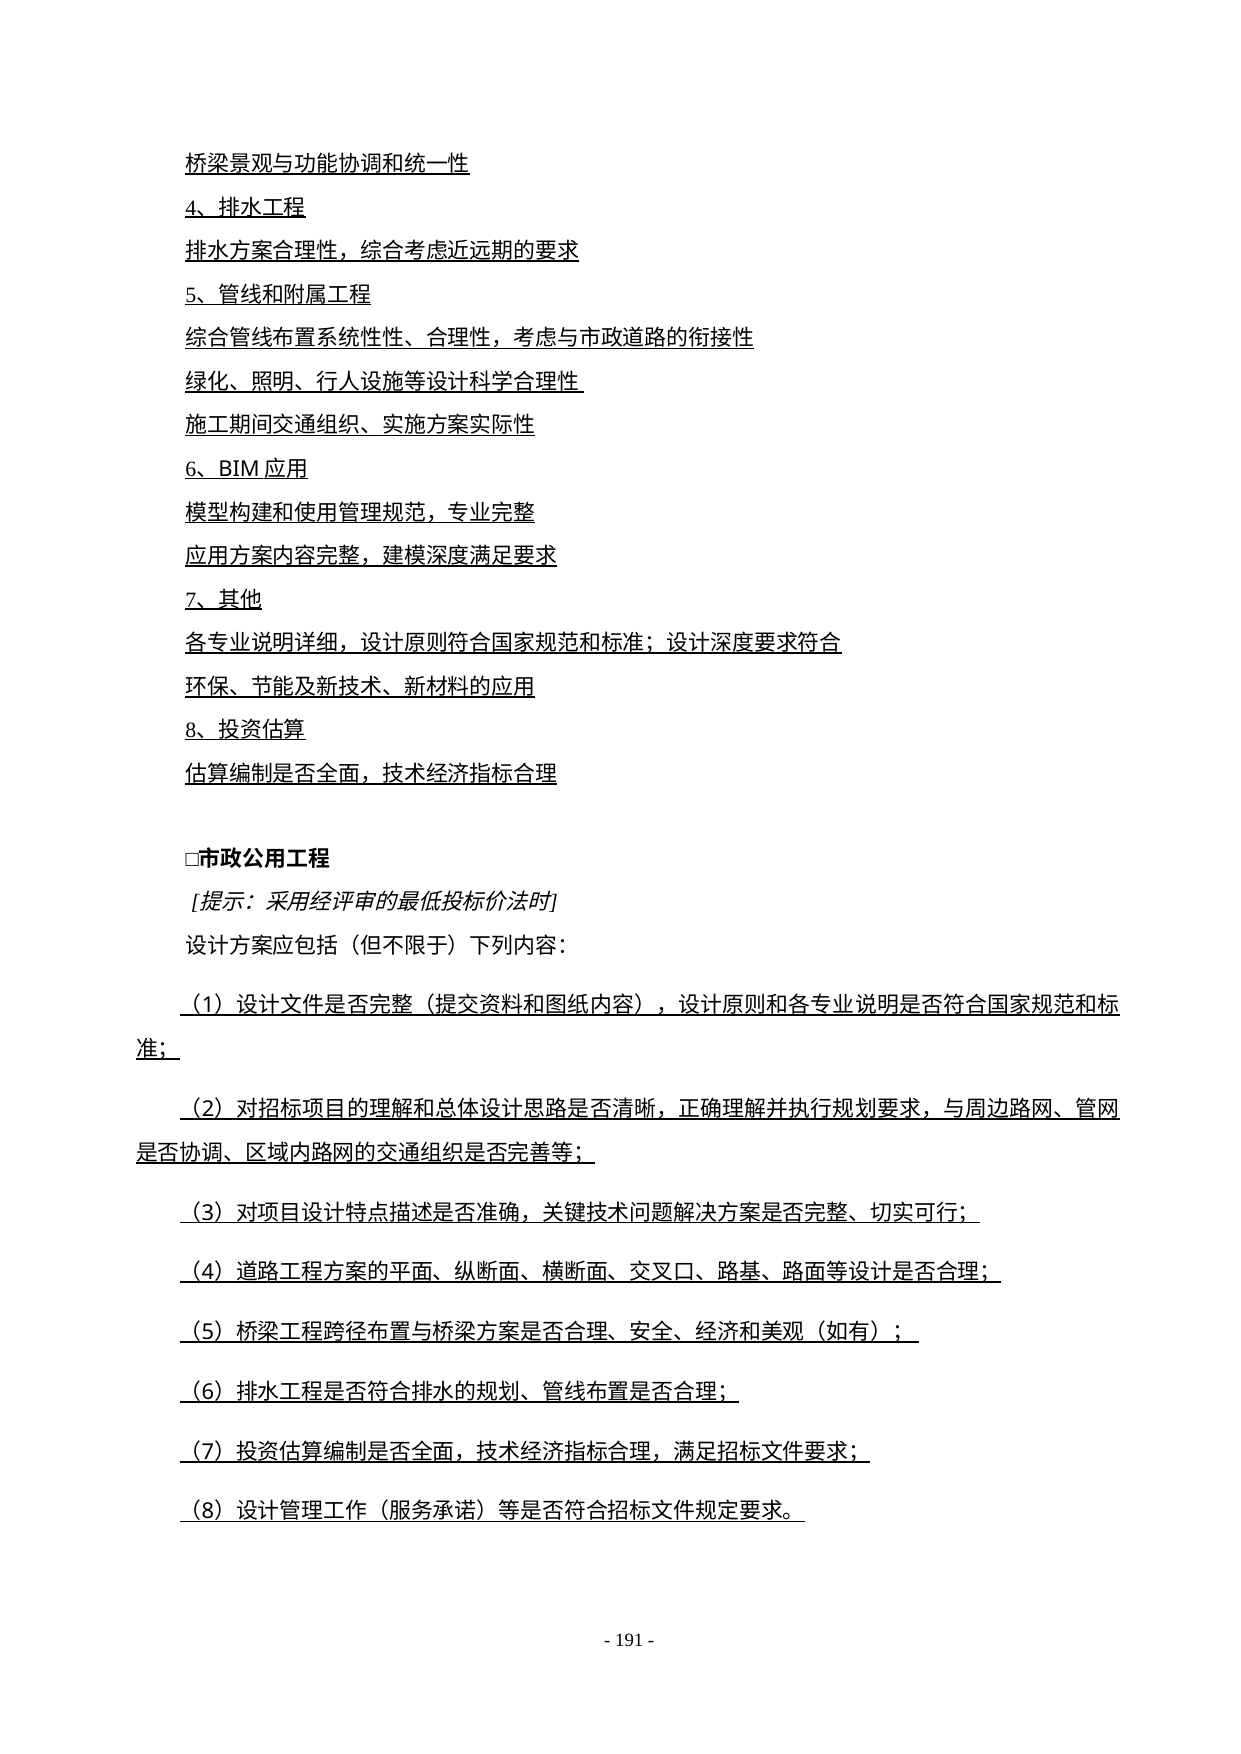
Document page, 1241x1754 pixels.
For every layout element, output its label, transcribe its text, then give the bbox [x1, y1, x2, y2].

text 桥梁景观与功能协调和统一性 [136, 146, 1122, 178]
text （1）设计文件是否完整（提交资料和图纸内容），设计原则和各专业说明是否符合国家规范和标准； [136, 987, 1122, 1063]
text 4、排水工程 [136, 189, 1122, 222]
text （4）道路工程方案的平面、纵断面、横断面、交叉口、路基、路面等设计是否合理； [136, 1254, 1122, 1287]
text 模型构建和使用管理规范，专业完整 [136, 494, 1122, 527]
text 绿化、照明、行人设施等设计科学合理性 [136, 363, 1122, 396]
text 综合管线布置系统性性、合理性，考虑与市政道路的衔接性 [136, 320, 1122, 352]
text （7）投资估算编制是否全面，技术经济指标合理，满足招标文件要求； [136, 1433, 1122, 1466]
text 6、BIM应用 [136, 451, 1122, 483]
text 各专业说明详细，设计原则符合国家规范和标准；设计深度要求符合 [136, 625, 1122, 657]
text 施工期间交通组织、实施方案实际性 [136, 407, 1122, 439]
text 排水方案合理性，综合考虑近远期的要求 [136, 233, 1122, 265]
text 7、其他 [136, 581, 1122, 614]
text 设计方案应包括（但不限于）下列内容： [136, 927, 1122, 960]
text （6）排水工程是否符合排水的规划、管线布置是否合理； [136, 1374, 1122, 1406]
text [提示：采用经评审的最低投标价法时] [136, 884, 1122, 916]
text （5）桥梁工程跨径布置与桥梁方案是否合理、安全、经济和美观（如有）； [136, 1314, 1122, 1346]
text 估算编制是否全面，技术经济指标合理 [136, 755, 1122, 788]
text □市政公用工程 [136, 840, 1122, 873]
text 5、管线和附属工程 [136, 276, 1122, 309]
text （8）设计管理工作（服务承诺）等是否符合招标文件规定要求。 [136, 1493, 1122, 1526]
text （3）对项目设计特点描述是否准确，关键技术问题解决方案是否完整、切实可行； [136, 1194, 1122, 1227]
text 8、投资估算 [136, 712, 1122, 744]
text 环保、节能及新技术、新材料的应用 [136, 668, 1122, 701]
text 应用方案内容完整，建模深度满足要求 [136, 538, 1122, 570]
text （2）对招标项目的理解和总体设计思路是否清晰，正确理解并执行规划要求，与周边路网、管网是否协调、区域内路网的交通组织是否完善等； [136, 1091, 1122, 1167]
